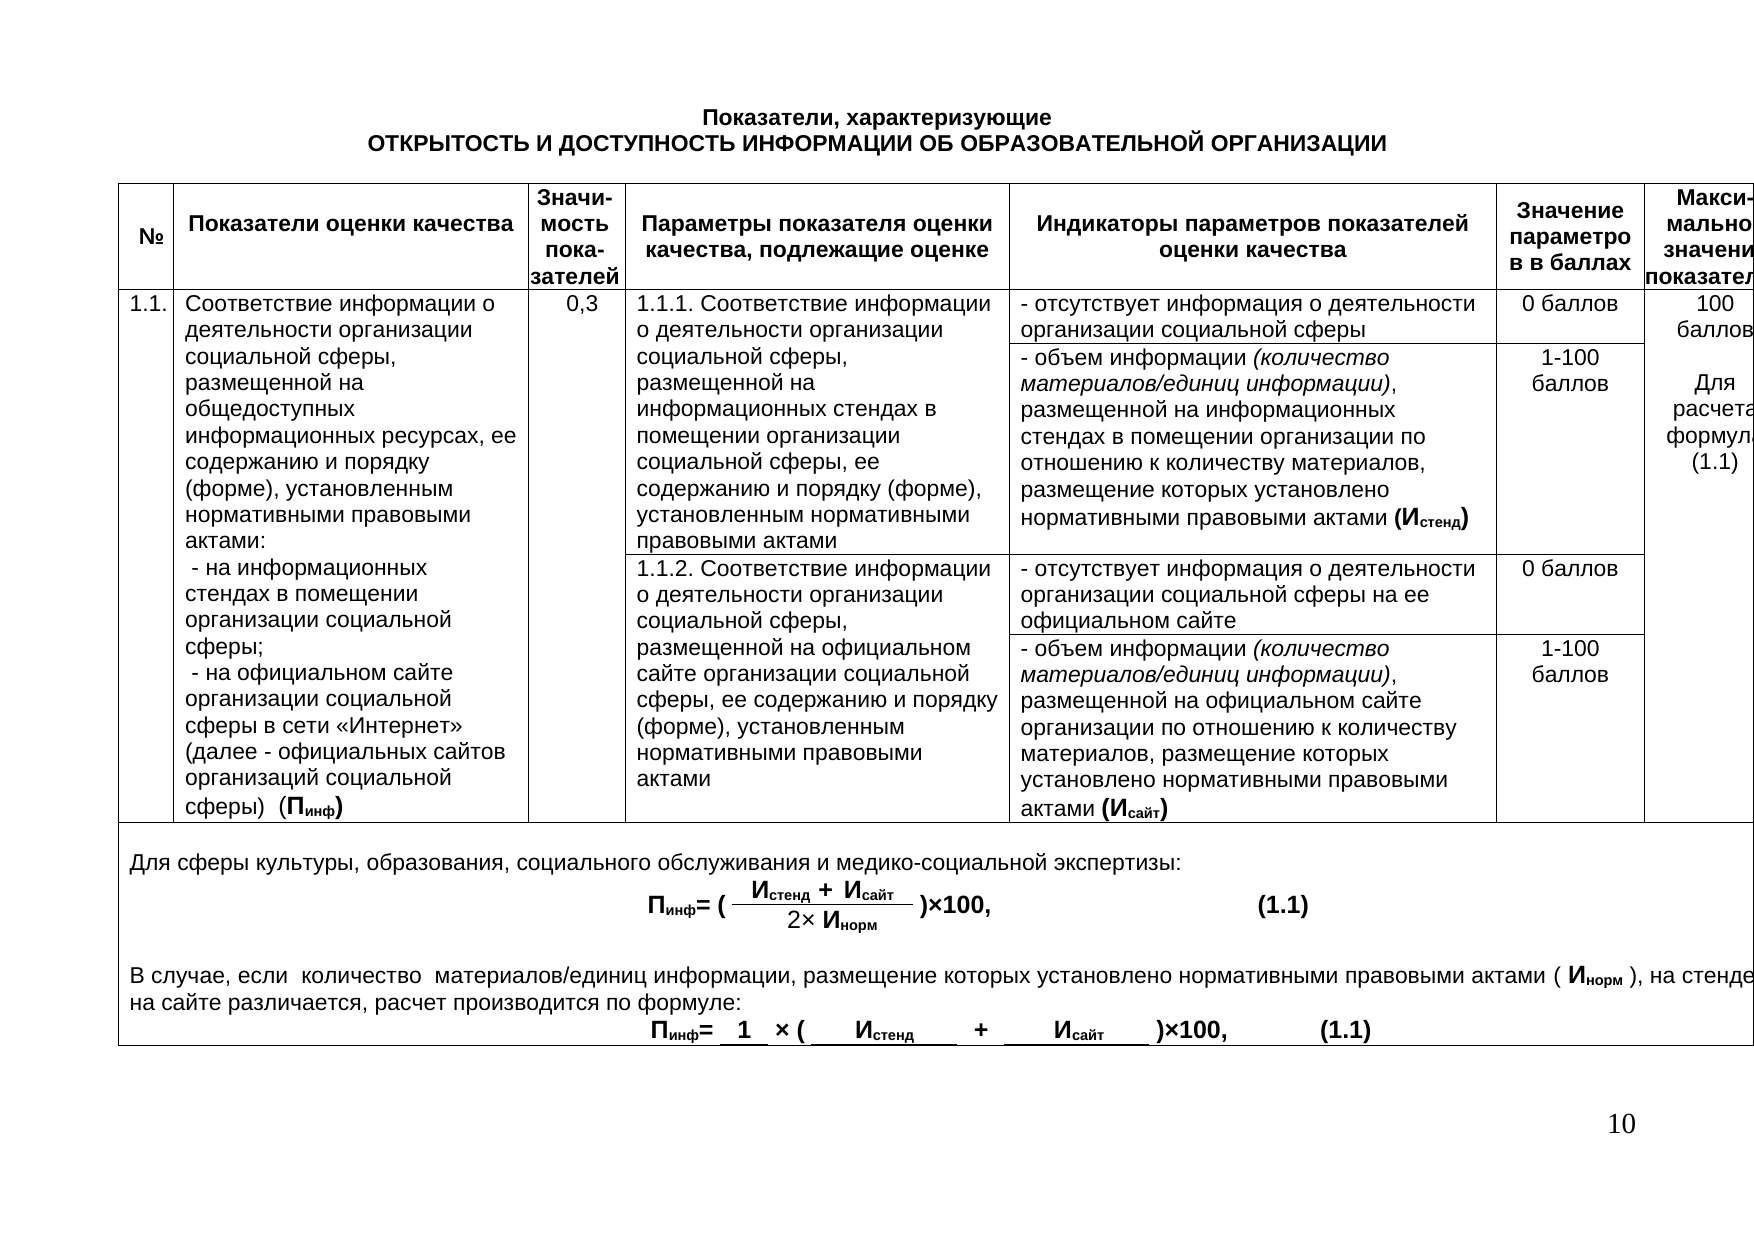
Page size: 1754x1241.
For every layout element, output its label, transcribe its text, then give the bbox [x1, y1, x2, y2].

table_cell 0,3 [529, 290, 625, 822]
text Показатели, характеризующие [118, 103, 1636, 130]
table_header Индикаторы параметров показателей оценки качества [1010, 184, 1496, 289]
table_cell 1.1.1. Соответствие информации о деятельности организации социальной сферы, размещенной на информационных стендах в помещении организации социальной сферы, ее содержанию и порядку (форме), установленным нормативными правовыми актами [626, 290, 1009, 553]
table_cell 100 баллов Для расчета формула (1.1) [1645, 290, 1753, 822]
table_cell 1-100 баллов [1497, 635, 1644, 822]
table_cell - объем информации (количество материалов/единиц информации), размещенной на информационных стендах в помещении организации по отношению к количеству материалов, размещение которых установлено нормативными правовыми актами (Истенд) [1010, 344, 1496, 553]
table_cell 0 баллов [1497, 290, 1644, 343]
table_header № [119, 184, 173, 289]
table_header Показатели оценки качества [174, 184, 528, 289]
table_header Параметры показателя оценки качества, подлежащие оценке [626, 184, 1009, 289]
table_header Значение параметров в баллах [1497, 184, 1644, 289]
table_cell - отсутствует информация о деятельности организации социальной сферы [1010, 290, 1496, 343]
table_cell Соответствие информации о деятельности организации социальной сферы, размещенной на общедоступных информационных ресурсах, ее содержанию и порядку (форме), установленным нормативными правовыми актами: - на информационных стендах в помещении организации социальной сферы; - на официальном сайте организации социальной сферы в сети «Интернет» (далее - официальных сайтов организаций социальной сферы) (Пинф) [174, 290, 528, 822]
table_cell - отсутствует информация о деятельности организации социальной сферы на ее официальном сайте [1010, 555, 1496, 634]
table_cell - объем информации (количество материалов/единиц информации), размещенной на официальном сайте организации по отношению к количеству материалов, размещение которых установлено нормативными правовыми актами (Исайт) [1010, 635, 1496, 822]
table_cell 1.1. [119, 290, 173, 822]
table_cell 1.1.2. Соответствие информации о деятельности организации социальной сферы, размещенной на официальном сайте организации социальной сферы, ее содержанию и порядку (форме), установленным нормативными правовыми актами [626, 555, 1009, 822]
table_cell 0 баллов [1497, 555, 1644, 634]
table_header Макси-мальное значение показателей [1645, 184, 1753, 289]
table_header Значи-мость пока-зателей [529, 184, 625, 289]
text ОТКРЫТОСТЬ И ДОСТУПНОСТЬ ИНФОРМАЦИИ ОБ ОБРАЗОВАТЕЛЬНОЙ ОРГАНИЗАЦИИ [118, 130, 1636, 156]
table_cell 1-100 баллов [1497, 344, 1644, 553]
